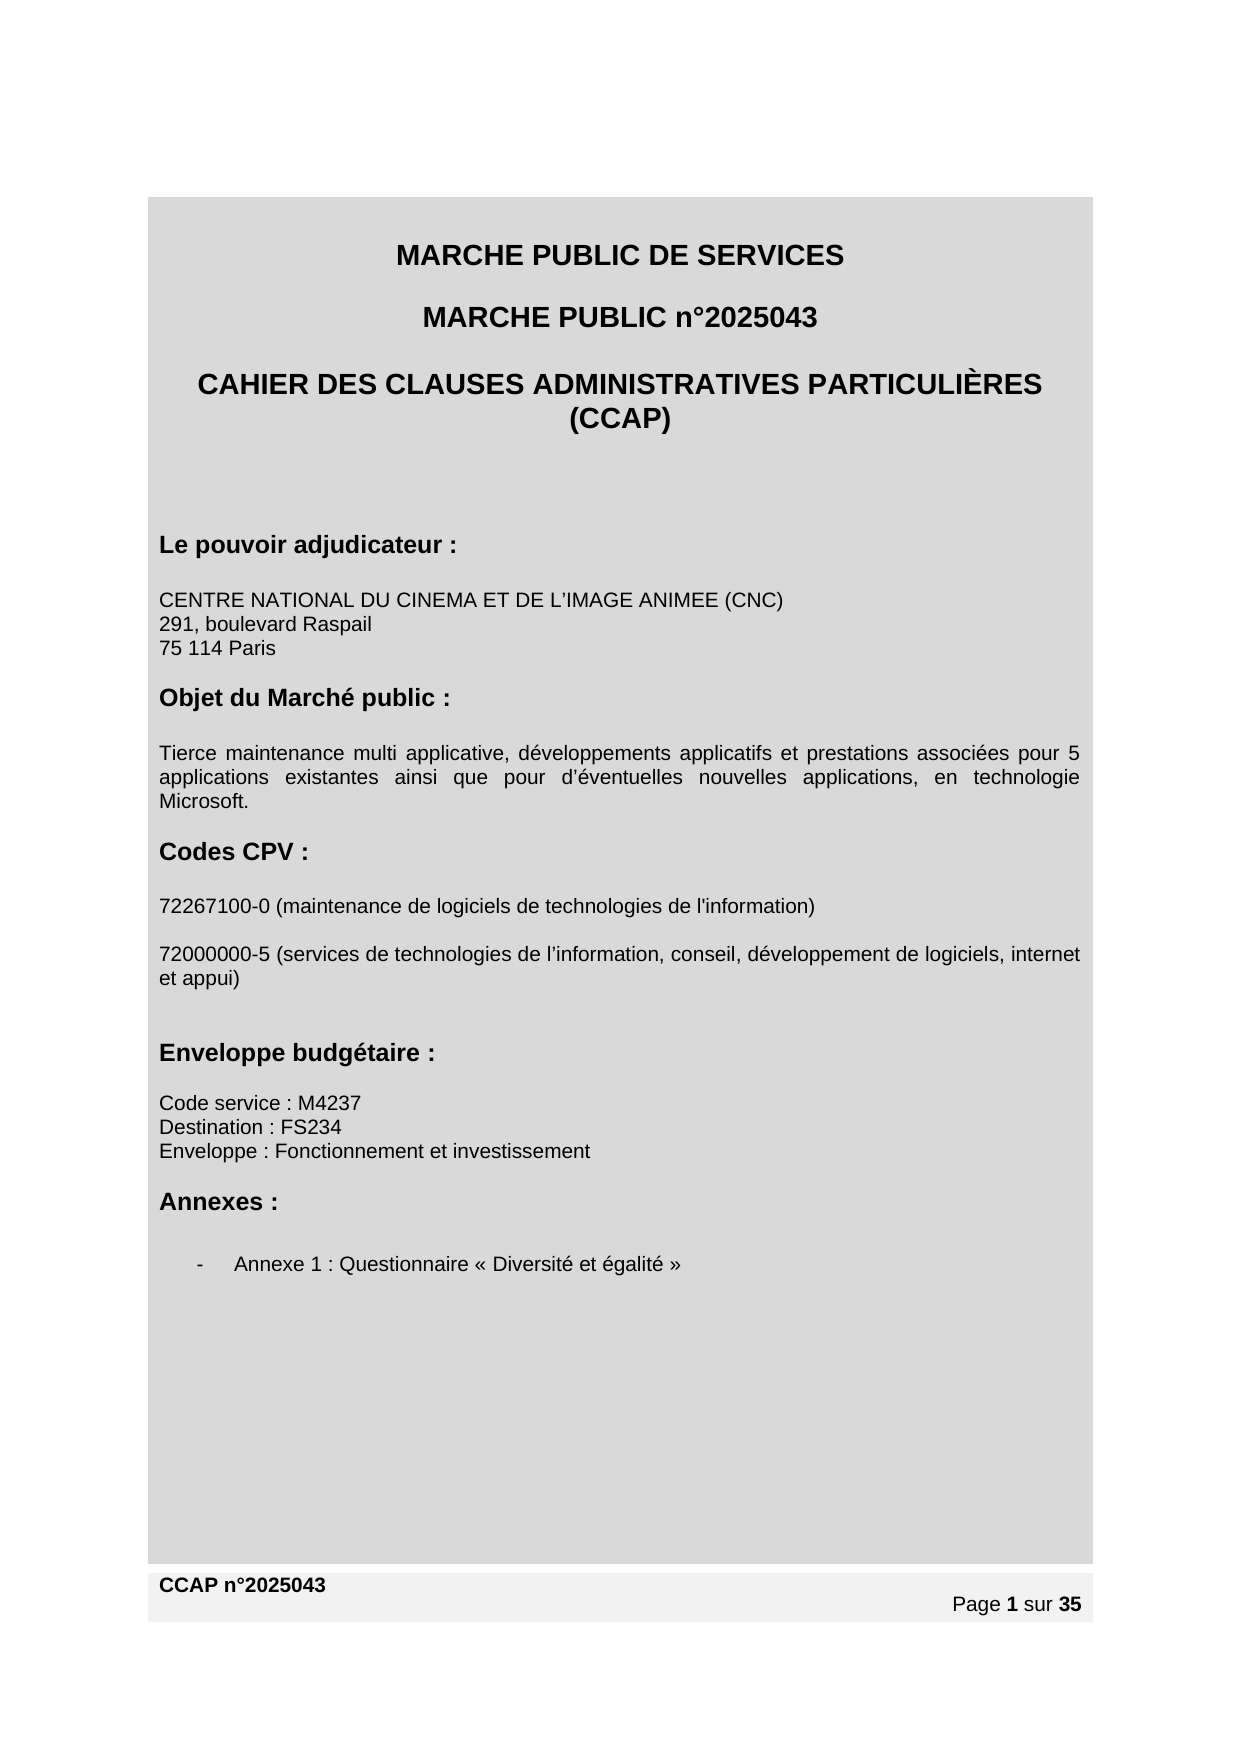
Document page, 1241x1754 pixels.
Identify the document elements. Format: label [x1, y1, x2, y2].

table_header [148, 197, 1093, 1564]
